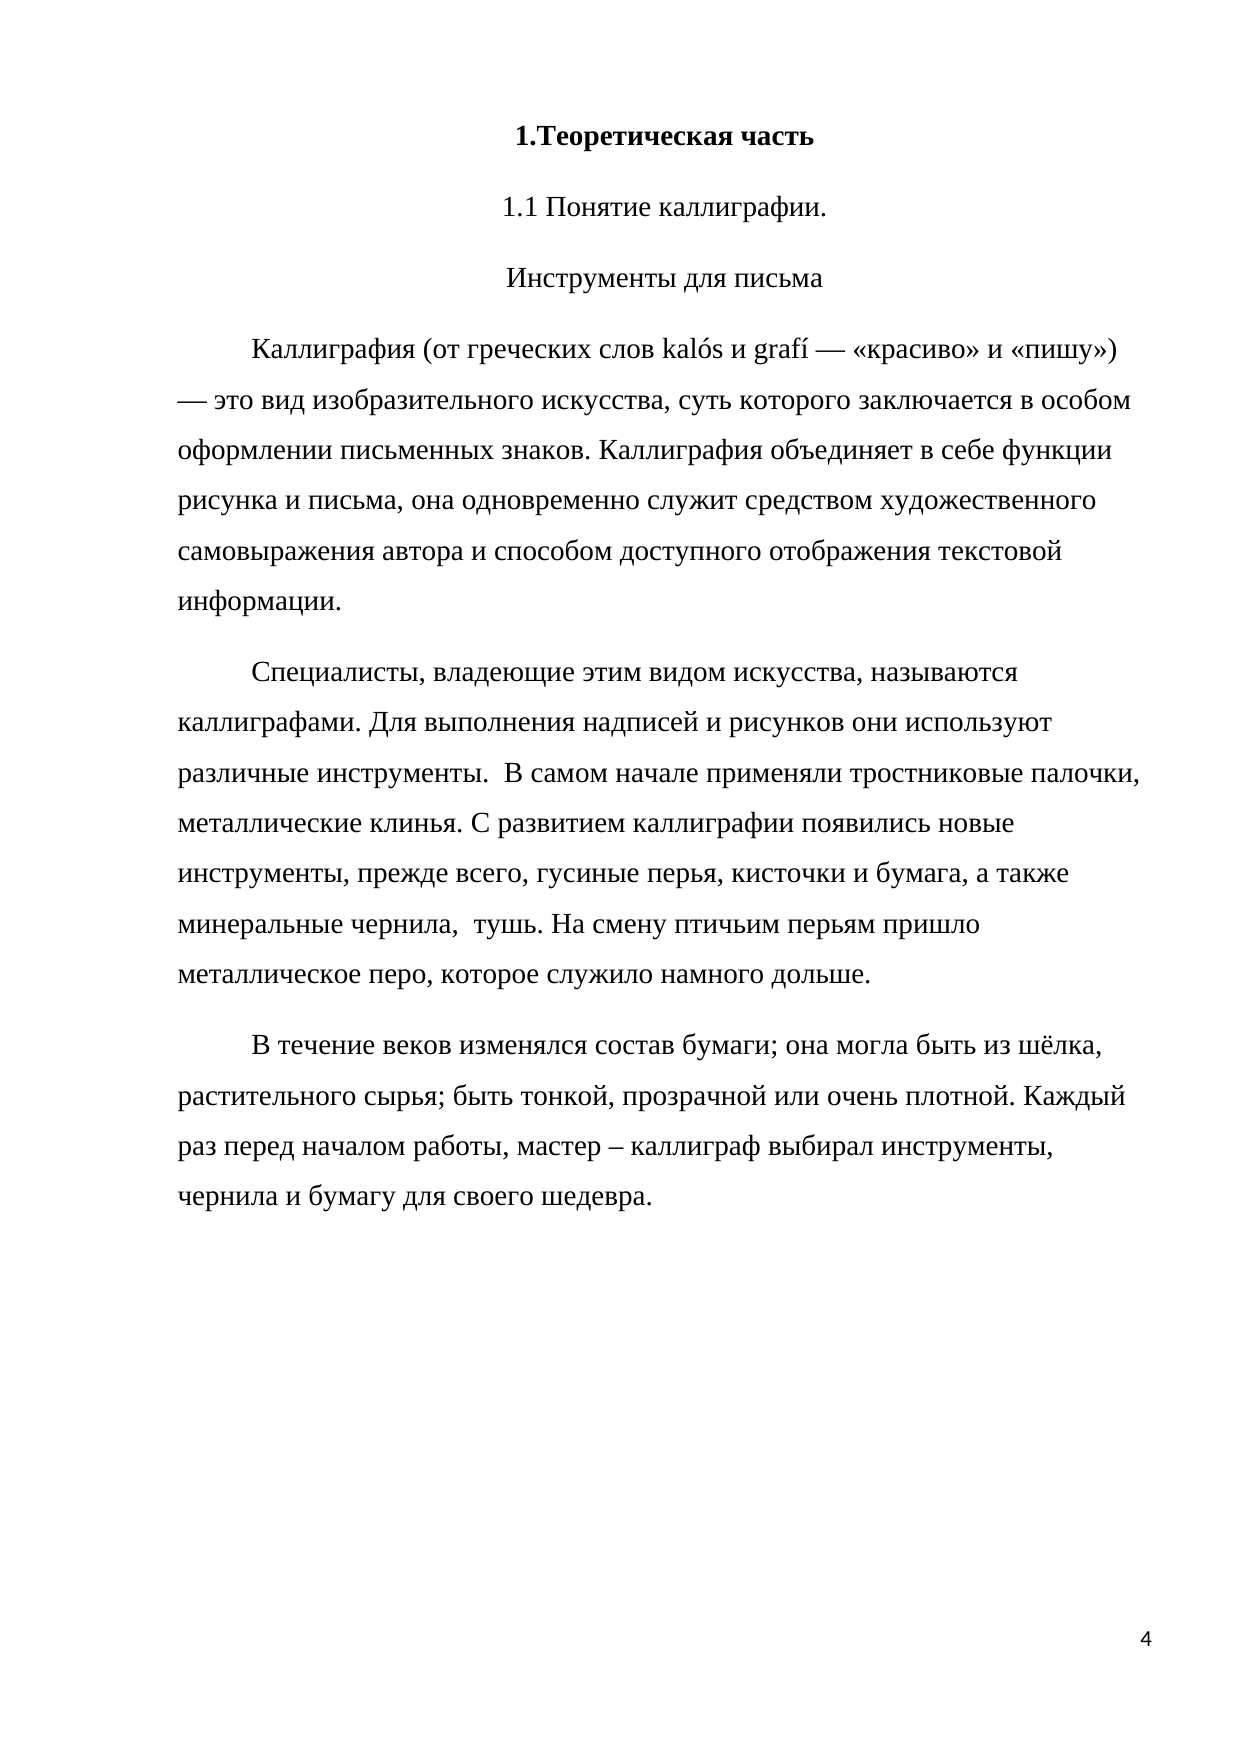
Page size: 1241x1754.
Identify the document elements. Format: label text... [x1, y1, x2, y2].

text Каллиграфия (от греческих слов kalós и grafí — «красиво» и «пишу») — это вид изобразительного искусства, суть которого заключается в особом оформлении письменных знаков. Каллиграфия объединяет в себе функции рисунка и письма, она одновременно служит средством художественного самовыражения автора и способом доступного отображения текстовой информации. [177, 332, 1152, 617]
text Инструменты для письма [177, 260, 1152, 294]
text Специалисты, владеющие этим видом искусства, называются каллиграфами. Для выполнения надписей и рисунков они используют различные инструменты. В самом начале применяли тростниковые палочки, металлические клинья. С развитием каллиграфии появились новые инструменты, прежде всего, гусиные перья, кисточки и бумага, а также минеральные чернила, тушь. На смену птичьим перьям пришло металлическое перо, которое служило намного дольше. [177, 654, 1152, 990]
text В течение веков изменялся состав бумаги; она могла быть из шёлка, растительного сырья; быть тонкой, прозрачной или очень плотной. Каждый раз перед началом работы, мастер – каллиграф выбирал инструменты, чернила и бумагу для своего шедевра. [177, 1027, 1152, 1212]
text 1.Теоретическая часть [177, 118, 1152, 152]
text 1.1 Понятие каллиграфии. [177, 189, 1152, 223]
